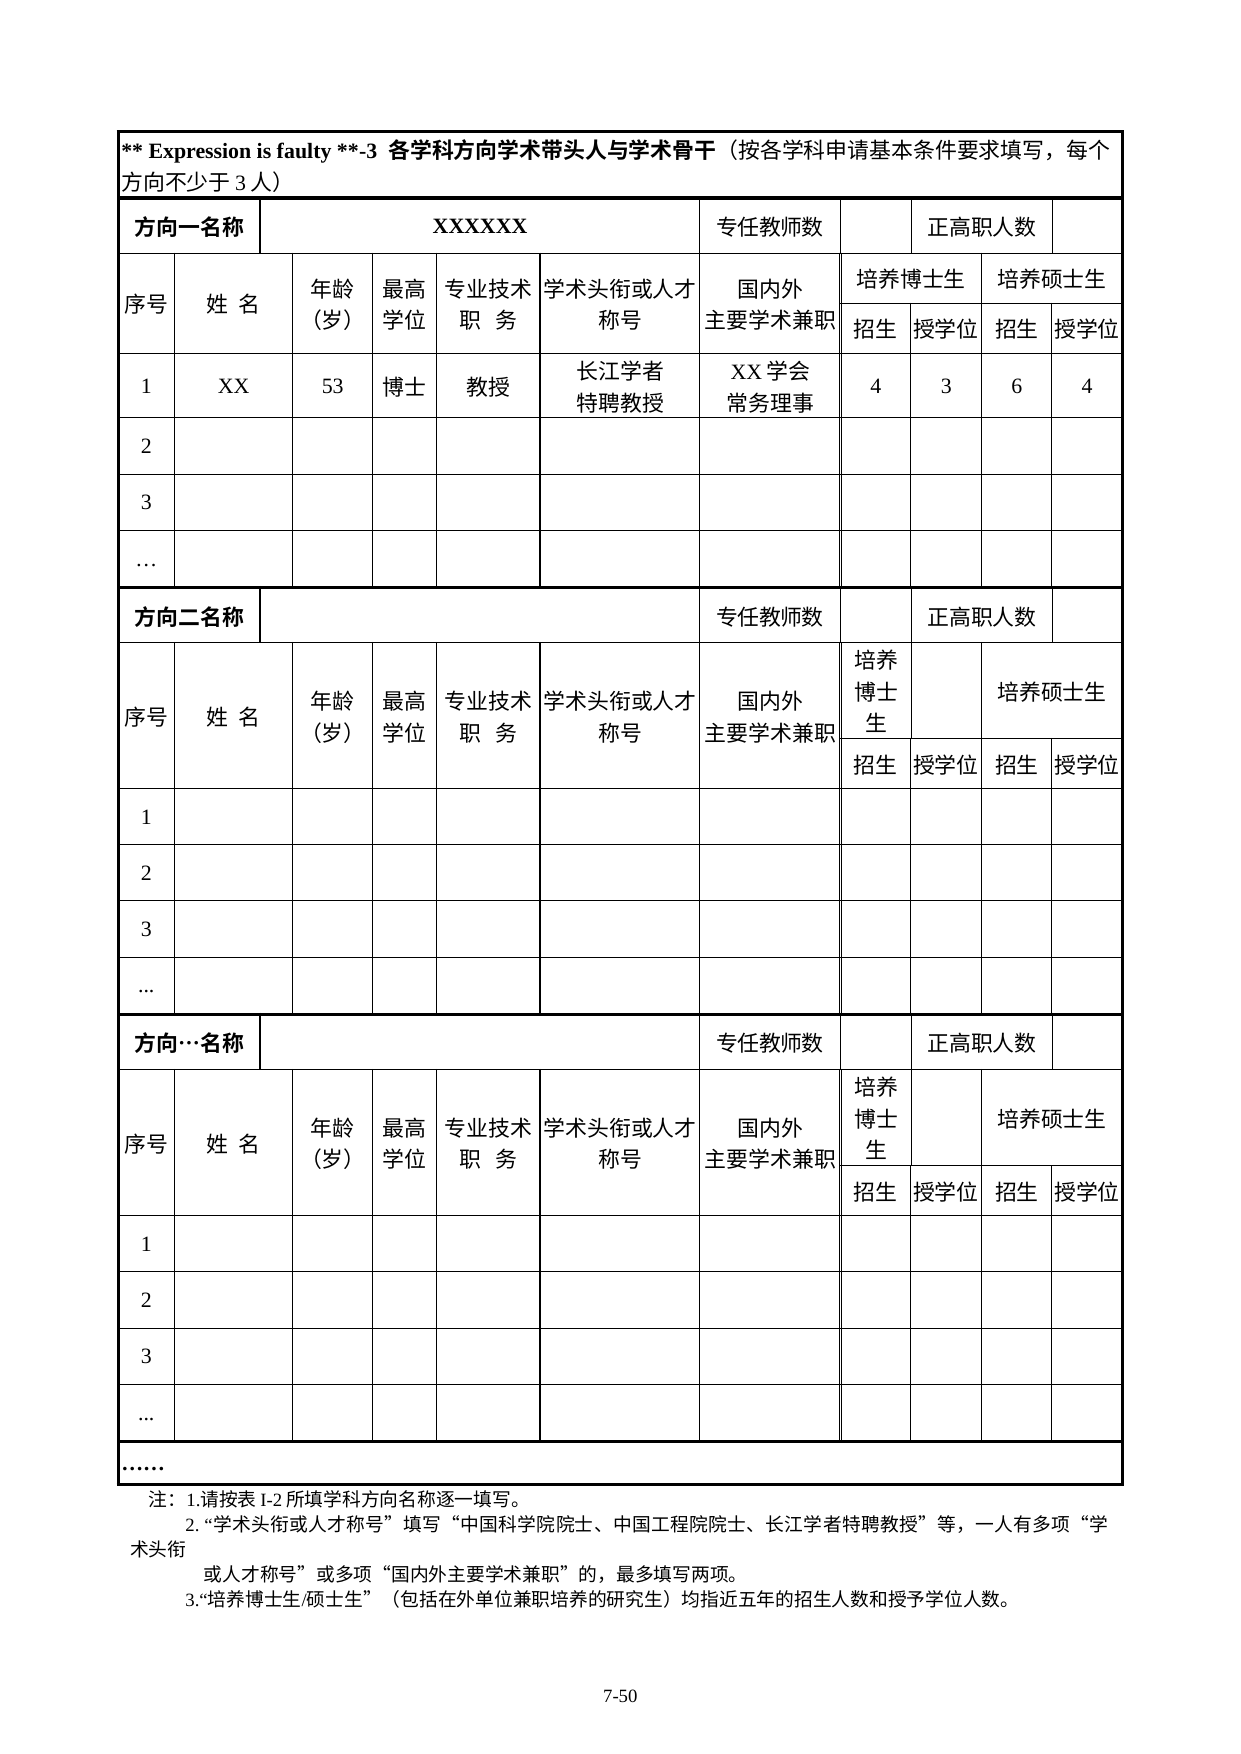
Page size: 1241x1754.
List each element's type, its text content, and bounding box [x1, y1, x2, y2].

table_cell [982, 958, 1051, 1013]
table_cell 方向…名称 [120, 1016, 259, 1069]
table_cell 序号 [120, 1070, 174, 1215]
table_cell [1052, 901, 1121, 957]
table_cell 国内外 主要学术兼职 [700, 643, 839, 788]
table_cell 招生 [842, 739, 910, 788]
table_cell [437, 789, 539, 844]
table_cell [175, 475, 292, 529]
table_cell [373, 901, 436, 957]
table_cell 最高学位 [373, 254, 436, 353]
table_cell [437, 1272, 539, 1327]
table_cell 专任教师数 [700, 200, 840, 252]
table_cell [911, 1329, 981, 1383]
table_cell [437, 1385, 539, 1440]
table_cell 2 [120, 418, 174, 473]
table_cell [437, 845, 539, 900]
table_cell [700, 1216, 839, 1271]
table_cell 学术头衔或人才称号 [541, 254, 699, 353]
table_cell 1 [120, 354, 174, 417]
table_cell XX学会 常务理事 [700, 354, 839, 417]
table_cell 姓 名 [175, 643, 292, 788]
table_cell [373, 958, 436, 1013]
table_cell [175, 901, 292, 957]
table_cell [541, 789, 699, 844]
table_cell [842, 845, 910, 900]
table_cell [842, 531, 910, 586]
table_cell 3 [120, 475, 174, 529]
table_cell [437, 901, 539, 957]
table_cell [982, 845, 1051, 900]
table_cell 招生 [982, 739, 1051, 788]
table_cell [700, 789, 839, 844]
table_cell 方向二名称 [120, 589, 259, 642]
table_cell [541, 1216, 699, 1271]
table_cell [1053, 589, 1121, 642]
table_cell [261, 589, 699, 642]
table_cell [293, 789, 372, 844]
table_cell 培养博士生 [842, 1070, 911, 1165]
table_cell 培养硕士生 [982, 643, 1121, 738]
table_cell 博士 [373, 354, 436, 417]
text 或人才称号”或多项“国内外主要学术兼职”的，最多填写两项。 [130, 1561, 1110, 1586]
table_cell [293, 1385, 372, 1440]
table_cell [293, 958, 372, 1013]
table_cell 1 [120, 1216, 174, 1271]
table_cell [1052, 1216, 1121, 1271]
table_cell 招生 [982, 1166, 1051, 1215]
table_cell [700, 418, 839, 473]
table_cell [842, 1385, 910, 1440]
table_cell [911, 1385, 981, 1440]
table_cell [700, 531, 839, 586]
table_cell 培养硕士生 [982, 1070, 1121, 1165]
table_cell [982, 1216, 1051, 1271]
table_cell 序号 [120, 254, 174, 353]
table_cell [982, 901, 1051, 957]
table_cell [912, 643, 981, 738]
table_cell 年龄（岁） [293, 1070, 372, 1215]
table_cell 6 [982, 354, 1051, 417]
table_cell [911, 1272, 981, 1327]
table_cell 招生 [842, 304, 910, 353]
table_cell [293, 418, 372, 473]
table_cell 最高学位 [373, 1070, 436, 1215]
table_cell [842, 475, 910, 529]
table_cell 正高职人数 [912, 1016, 1052, 1069]
table_cell ... [120, 1385, 174, 1440]
table_cell [911, 475, 981, 529]
table_cell [841, 200, 911, 252]
table_cell 国内外 主要学术兼职 [700, 254, 839, 353]
table_cell 培养博士生 [842, 643, 911, 738]
table_cell [541, 531, 699, 586]
table_cell [842, 418, 910, 473]
table_cell [1052, 789, 1121, 844]
table_cell [261, 1016, 699, 1069]
table_cell [293, 845, 372, 900]
table_cell 4 [842, 354, 910, 417]
table_cell [700, 901, 839, 957]
table_cell 招生 [982, 304, 1051, 353]
table_cell [541, 475, 699, 529]
table_cell 年龄（岁） [293, 643, 372, 788]
table_cell [373, 1216, 436, 1271]
table_cell [982, 475, 1051, 529]
table_cell 授学位 [911, 304, 981, 353]
table_cell [700, 475, 839, 529]
table_cell [1052, 1329, 1121, 1383]
table_cell 正高职人数 [912, 200, 1052, 252]
table_cell [911, 789, 981, 844]
table_cell [982, 531, 1051, 586]
table_cell [911, 901, 981, 957]
table_cell [841, 589, 911, 642]
table_cell 专业技术职 务 [437, 254, 539, 353]
table_cell [541, 901, 699, 957]
table_cell 国内外 主要学术兼职 [700, 1070, 839, 1215]
table_cell [175, 958, 292, 1013]
table_cell [911, 531, 981, 586]
table_cell [842, 958, 910, 1013]
table_cell 专任教师数 [700, 589, 840, 642]
text 注：1.请按表I-2所填学科方向名称逐一填写。 [130, 1486, 1110, 1511]
table_cell 招生 [842, 1166, 910, 1215]
text 2. “学术头衔或人才称号”填写“中国科学院院士、中国工程院院士、长江学者特聘教授”等，一人有多项“学术头衔 [130, 1511, 1110, 1561]
table_cell [700, 1272, 839, 1327]
table_cell 3 [911, 354, 981, 417]
table_cell [293, 475, 372, 529]
table_cell [175, 845, 292, 900]
table_cell 姓 名 [175, 254, 292, 353]
table_cell [982, 1329, 1051, 1383]
table_cell 授学位 [1052, 1166, 1121, 1215]
table_cell [373, 789, 436, 844]
table_cell 学术头衔或人才称号 [541, 643, 699, 788]
table_cell [982, 1385, 1051, 1440]
table_cell [842, 789, 910, 844]
table_cell [1052, 531, 1121, 586]
table_cell [373, 531, 436, 586]
table_cell [912, 1070, 981, 1165]
table_cell [700, 1385, 839, 1440]
table_cell 培养博士生 [842, 254, 981, 303]
table_cell [541, 1272, 699, 1327]
table_cell 4 [1052, 354, 1121, 417]
table_cell [1052, 418, 1121, 473]
table_cell [541, 418, 699, 473]
table_cell 2 [120, 845, 174, 900]
table_cell [911, 1216, 981, 1271]
table_cell [1052, 1272, 1121, 1327]
table_cell [373, 845, 436, 900]
table_cell [293, 1272, 372, 1327]
table_cell 学术头衔或人才称号 [541, 1070, 699, 1215]
table_cell [293, 1216, 372, 1271]
table_cell [175, 418, 292, 473]
table_cell 授学位 [1052, 739, 1121, 788]
table_cell [541, 958, 699, 1013]
table_cell [1053, 1016, 1121, 1069]
table_cell [175, 1272, 292, 1327]
table_cell [541, 1385, 699, 1440]
table_cell [293, 901, 372, 957]
table_cell [373, 475, 436, 529]
table_cell 授学位 [911, 739, 981, 788]
table_cell 授学位 [1052, 304, 1121, 353]
table_cell [842, 1329, 910, 1383]
table_cell [175, 1329, 292, 1383]
table_cell [293, 1329, 372, 1383]
table_cell [911, 958, 981, 1013]
table_cell ... [120, 958, 174, 1013]
table_cell 年龄（岁） [293, 254, 372, 353]
table_cell … [120, 531, 174, 586]
table_cell [175, 531, 292, 586]
table_cell [373, 1385, 436, 1440]
table_cell [842, 901, 910, 957]
table_cell [842, 1272, 910, 1327]
table_cell [437, 1329, 539, 1383]
table_cell [437, 531, 539, 586]
table_cell 2 [120, 1272, 174, 1327]
table_cell [1053, 200, 1121, 252]
table_cell [541, 1329, 699, 1383]
table_cell [700, 958, 839, 1013]
table_cell [842, 1216, 910, 1271]
table_cell [982, 418, 1051, 473]
table_cell [911, 418, 981, 473]
table_cell 3 [120, 901, 174, 957]
table_cell 专业技术职 务 [437, 643, 539, 788]
table_cell 方向一名称 [120, 200, 259, 252]
table_cell 3 [120, 1329, 174, 1383]
table_cell 姓 名 [175, 1070, 292, 1215]
table_cell [437, 1216, 539, 1271]
table_cell 53 [293, 354, 372, 417]
text 3.“培养博士生/硕士生”（包括在外单位兼职培养的研究生）均指近五年的招生人数和授予学位人数。 [130, 1586, 1110, 1611]
table_cell [175, 1385, 292, 1440]
table_cell [911, 845, 981, 900]
table_cell 专业技术职 务 [437, 1070, 539, 1215]
table_cell [1052, 1385, 1121, 1440]
table_cell [1052, 475, 1121, 529]
table_cell [373, 1329, 436, 1383]
table_cell 教授 [437, 354, 539, 417]
table_cell [982, 789, 1051, 844]
table_cell [437, 475, 539, 529]
table_cell [700, 845, 839, 900]
table_cell XXXXXX [261, 200, 699, 252]
table_cell 序号 [120, 643, 174, 788]
table_cell [437, 958, 539, 1013]
table_header II-3 各学科方向学术带头人与学术骨干（按各学科申请基本条件要求填写，每个方向不少于3人） [120, 133, 1121, 196]
table_cell [437, 418, 539, 473]
table_cell [982, 1272, 1051, 1327]
table_cell 授学位 [911, 1166, 981, 1215]
table_cell [373, 418, 436, 473]
table_cell XX [175, 354, 292, 417]
table_cell 培养硕士生 [982, 254, 1121, 303]
table_cell [373, 1272, 436, 1327]
table_cell …… [120, 1443, 1121, 1483]
table_cell 长江学者 特聘教授 [541, 354, 699, 417]
table_cell [541, 845, 699, 900]
table_cell [293, 531, 372, 586]
table_cell 最高学位 [373, 643, 436, 788]
table_cell [1052, 845, 1121, 900]
table_cell [175, 789, 292, 844]
table_cell [175, 1216, 292, 1271]
table_cell 正高职人数 [912, 589, 1052, 642]
table_cell [841, 1016, 911, 1069]
table_cell [700, 1329, 839, 1383]
table_cell [1052, 958, 1121, 1013]
table_cell 1 [120, 789, 174, 844]
table_cell 专任教师数 [700, 1016, 840, 1069]
